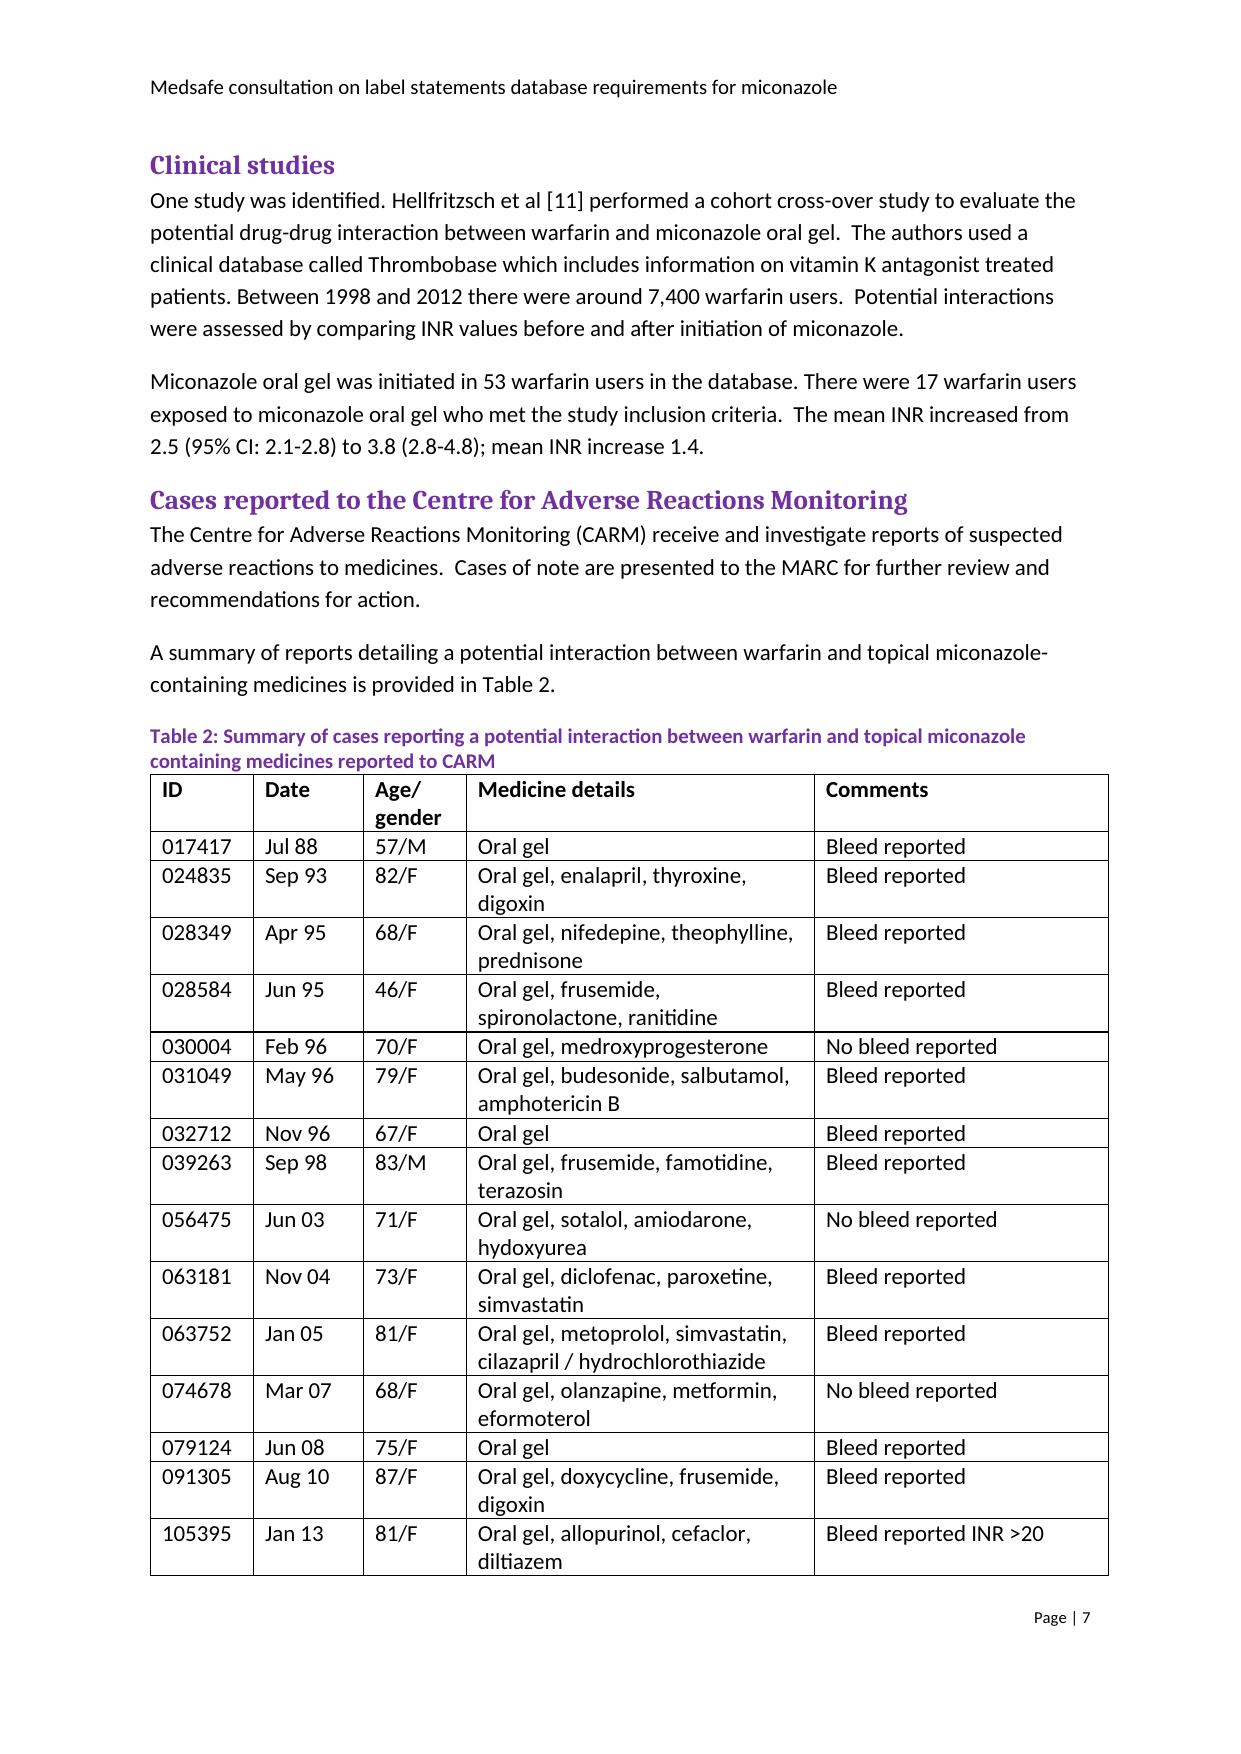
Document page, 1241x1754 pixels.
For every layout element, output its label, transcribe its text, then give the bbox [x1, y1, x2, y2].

table_cell 063752 [151, 1319, 253, 1375]
table_cell 032712 [151, 1119, 253, 1147]
table_cell Oral gel, frusemide, spironolactone, ranitidine [467, 975, 814, 1031]
table_cell Bleed reported [815, 1148, 1108, 1204]
table_cell 017417 [151, 832, 253, 860]
text One study was identified. Hellfritzsch et al [11] performed a cohort cross-over study to evaluate the potential drug-drug interaction between warfarin and miconazole oral gel. The authors used a clinical database called Thrombobase which includes information on vitamin K antagonist treated patients. Between 1998 and 2012 there were around 7,400 warfarin users. Potential interactions were assessed by comparing INR values before and after initiation of miconazole. [150, 186, 1090, 342]
table_cell Oral gel, nifedepine, theophylline, prednisone [467, 918, 814, 974]
table_cell 46/F [364, 975, 466, 1031]
table_cell 056475 [151, 1205, 253, 1261]
table_cell Oral gel, doxycycline, frusemide, digoxin [467, 1462, 814, 1518]
table_cell Bleed reported [815, 1119, 1108, 1147]
table_cell 79/F [364, 1062, 466, 1118]
table_cell Bleed reported [815, 832, 1108, 860]
table_cell Bleed reported [815, 975, 1108, 1031]
table_cell Oral gel, diclofenac, paroxetine, simvastatin [467, 1262, 814, 1318]
table_cell Jun 08 [254, 1433, 363, 1461]
table_header ID [151, 775, 253, 831]
table_cell No bleed reported [815, 1376, 1108, 1432]
table_cell 67/F [364, 1119, 466, 1147]
text Miconazole oral gel was initiated in 53 warfarin users in the database. There were 17 warfarin users exposed to miconazole oral gel who met the study inclusion criteria. The mean INR increased from 2.5 (95% CI: 2.1-2.8) to 3.8 (2.8-4.8); mean INR increase 1.4. [150, 367, 1090, 460]
table_cell Jul 88 [254, 832, 363, 860]
table_cell Bleed reported INR >20 [815, 1519, 1108, 1575]
table_cell 024835 [151, 861, 253, 917]
table_cell Apr 95 [254, 918, 363, 974]
table_cell 75/F [364, 1433, 466, 1461]
table_cell Bleed reported [815, 1062, 1108, 1118]
table_cell Bleed reported [815, 1462, 1108, 1518]
table_cell 82/F [364, 861, 466, 917]
text Table 2: Summary of cases reporting a potential interaction between warfarin and topical miconazole containing medicines reported to CARM [150, 723, 1090, 774]
table_cell No bleed reported [815, 1033, 1108, 1061]
table_cell 73/F [364, 1262, 466, 1318]
text The Centre for Adverse Reactions Monitoring (CARM) receive and investigate reports of suspected adverse reactions to medicines. Cases of note are presented to the MARC for further review and recommendations for action. [150, 521, 1090, 613]
table_cell Jun 03 [254, 1205, 363, 1261]
table_cell 81/F [364, 1319, 466, 1375]
subtitle Clinical studies [150, 150, 1090, 181]
table_cell 091305 [151, 1462, 253, 1518]
table_cell 68/F [364, 1376, 466, 1432]
table_cell 105395 [151, 1519, 253, 1575]
table_cell Bleed reported [815, 861, 1108, 917]
table_cell Oral gel, allopurinol, cefaclor, diltiazem [467, 1519, 814, 1575]
table_cell Sep 93 [254, 861, 363, 917]
table_cell Oral gel [467, 832, 814, 860]
table_cell Aug 10 [254, 1462, 363, 1518]
table_cell 031049 [151, 1062, 253, 1118]
table_cell 83/M [364, 1148, 466, 1204]
table_header Medicine details [467, 775, 814, 831]
table_cell Oral gel [467, 1433, 814, 1461]
table_cell 70/F [364, 1033, 466, 1061]
table_cell Bleed reported [815, 918, 1108, 974]
table_cell No bleed reported [815, 1205, 1108, 1261]
table_cell Bleed reported [815, 1319, 1108, 1375]
table_cell Jun 95 [254, 975, 363, 1031]
table_cell 028349 [151, 918, 253, 974]
table_cell 074678 [151, 1376, 253, 1432]
table_cell Oral gel, olanzapine, metformin, eformoterol [467, 1376, 814, 1432]
table_cell 039263 [151, 1148, 253, 1204]
table_cell Jan 05 [254, 1319, 363, 1375]
table_cell Nov 96 [254, 1119, 363, 1147]
table_cell 68/F [364, 918, 466, 974]
subtitle Cases reported to the Centre for Adverse Reactions Monitoring [150, 485, 1090, 516]
table_cell 079124 [151, 1433, 253, 1461]
table_cell Oral gel, medroxyprogesterone [467, 1033, 814, 1061]
table_cell Oral gel [467, 1119, 814, 1147]
table_cell 81/F [364, 1519, 466, 1575]
table_cell Oral gel, metoprolol, simvastatin, cilazapril / hydrochlorothiazide [467, 1319, 814, 1375]
table_cell 71/F [364, 1205, 466, 1261]
table_cell 063181 [151, 1262, 253, 1318]
table_cell Oral gel, enalapril, thyroxine, digoxin [467, 861, 814, 917]
table_cell May 96 [254, 1062, 363, 1118]
table_cell Feb 96 [254, 1033, 363, 1061]
table_cell 030004 [151, 1033, 253, 1061]
table_header Date [254, 775, 363, 831]
table_cell Mar 07 [254, 1376, 363, 1432]
table_cell Oral gel, sotalol, amiodarone, hydoxyurea [467, 1205, 814, 1261]
table_header Age/ gender [364, 775, 466, 831]
table_cell Nov 04 [254, 1262, 363, 1318]
table_header Comments [815, 775, 1108, 831]
table_cell 87/F [364, 1462, 466, 1518]
table_cell Jan 13 [254, 1519, 363, 1575]
table_cell 028584 [151, 975, 253, 1031]
table_cell 57/M [364, 832, 466, 860]
table_cell Bleed reported [815, 1433, 1108, 1461]
table_cell Sep 98 [254, 1148, 363, 1204]
text A summary of reports detailing a potential interaction between warfarin and topical miconazole-containing medicines is provided in Table 2. [150, 638, 1090, 698]
table_cell Oral gel, frusemide, famotidine, terazosin [467, 1148, 814, 1204]
table_cell Oral gel, budesonide, salbutamol, amphotericin B [467, 1062, 814, 1118]
table_cell Bleed reported [815, 1262, 1108, 1318]
